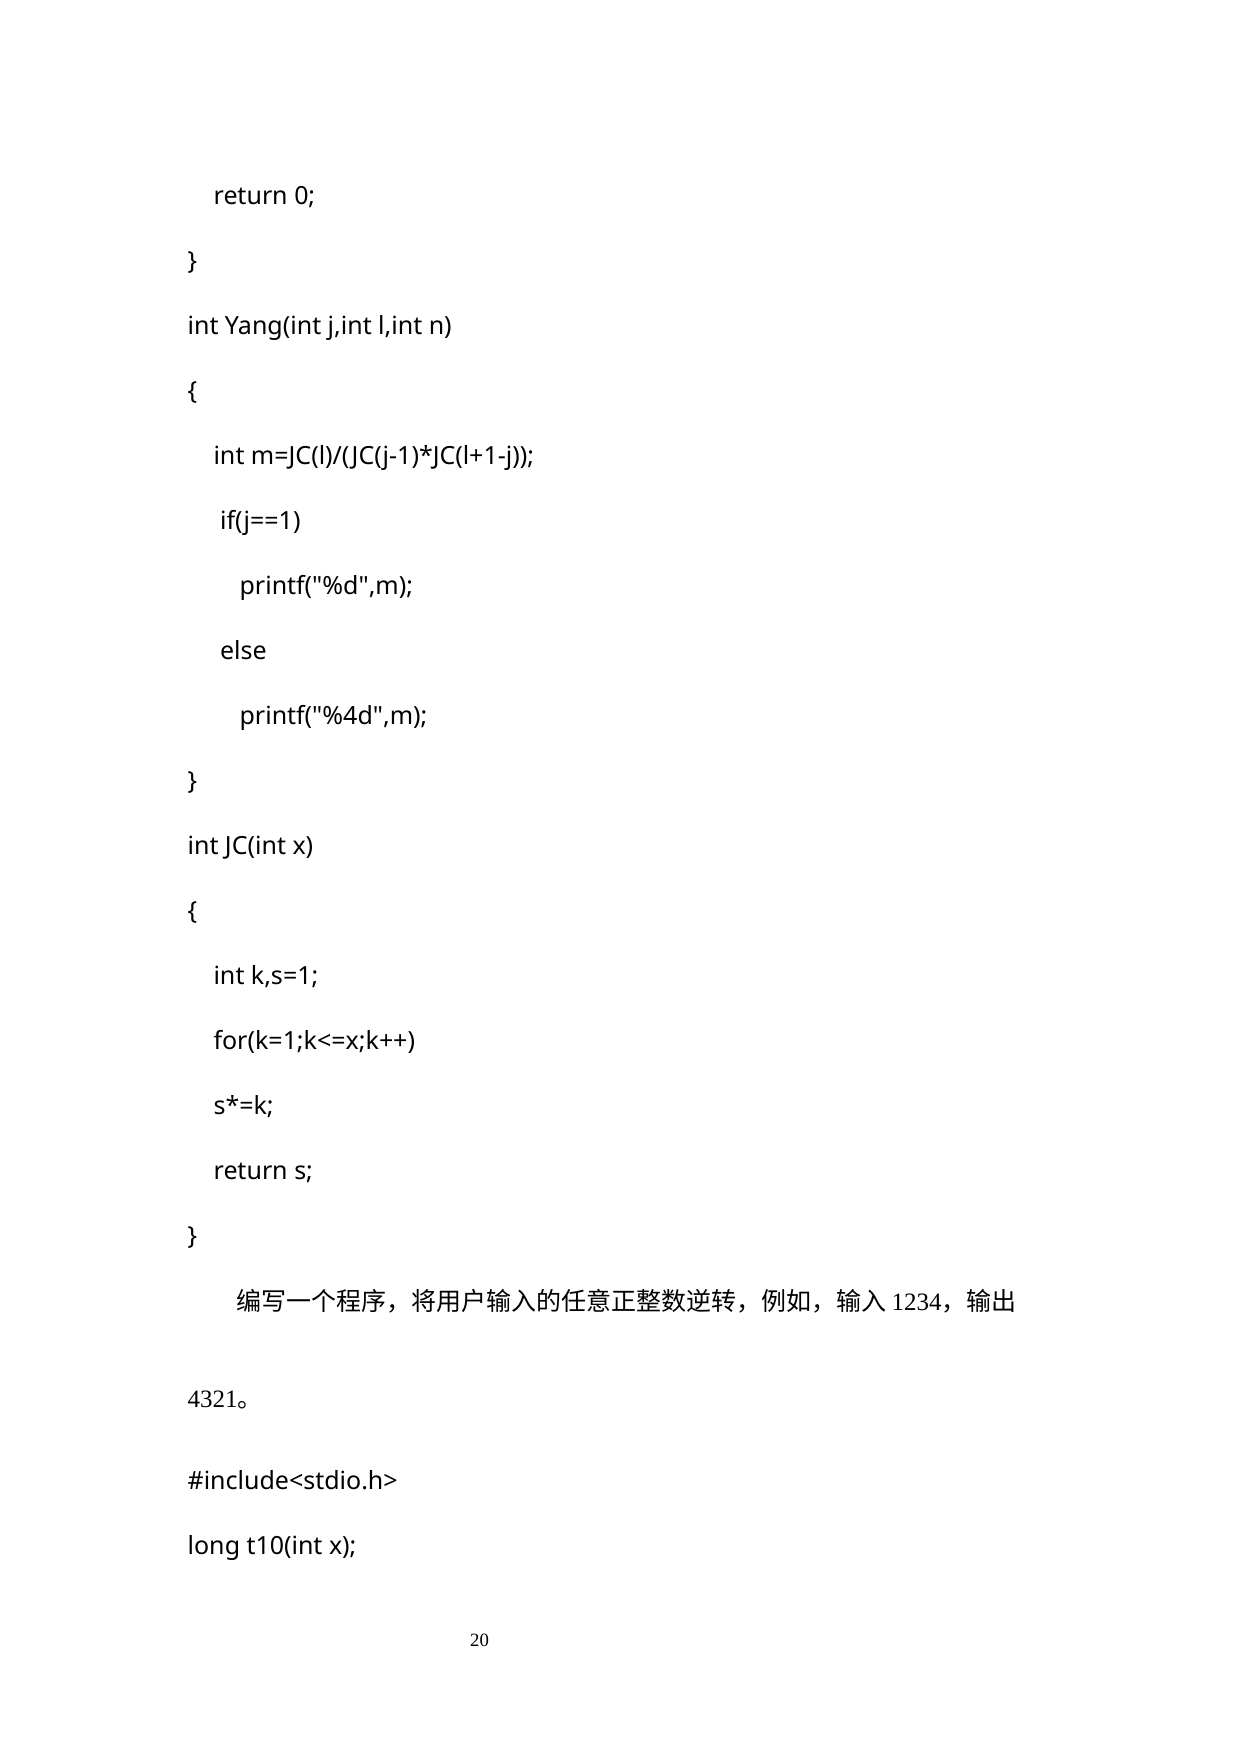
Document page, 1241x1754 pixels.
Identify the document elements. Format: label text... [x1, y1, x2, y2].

text } [187, 227, 1053, 292]
text int k,s=1; [187, 942, 1053, 1007]
text { [187, 877, 1053, 942]
text long t10(int x); [187, 1513, 1053, 1578]
text } [187, 1202, 1053, 1267]
text int JC(int x) [187, 812, 1053, 877]
text #include<stdio.h> [187, 1448, 1053, 1513]
text } [187, 747, 1053, 812]
text { [187, 357, 1053, 422]
text return 0; [187, 162, 1053, 227]
text printf("%d",m); [187, 552, 1053, 617]
text else [187, 617, 1053, 682]
text printf("%4d",m); [187, 682, 1053, 747]
text s*=k; [187, 1072, 1053, 1137]
text int m=JC(l)/(JC(j-1)*JC(l+1-j)); [187, 422, 1053, 487]
text if(j==1) [187, 487, 1053, 552]
text int Yang(int j,int l,int n) [187, 292, 1053, 357]
text return s; [187, 1137, 1053, 1202]
text 编写一个程序，将用户输入的任意正整数逆转，例如，输入1234，输出4321。 [187, 1267, 1053, 1429]
text for(k=1;k<=x;k++) [187, 1007, 1053, 1072]
